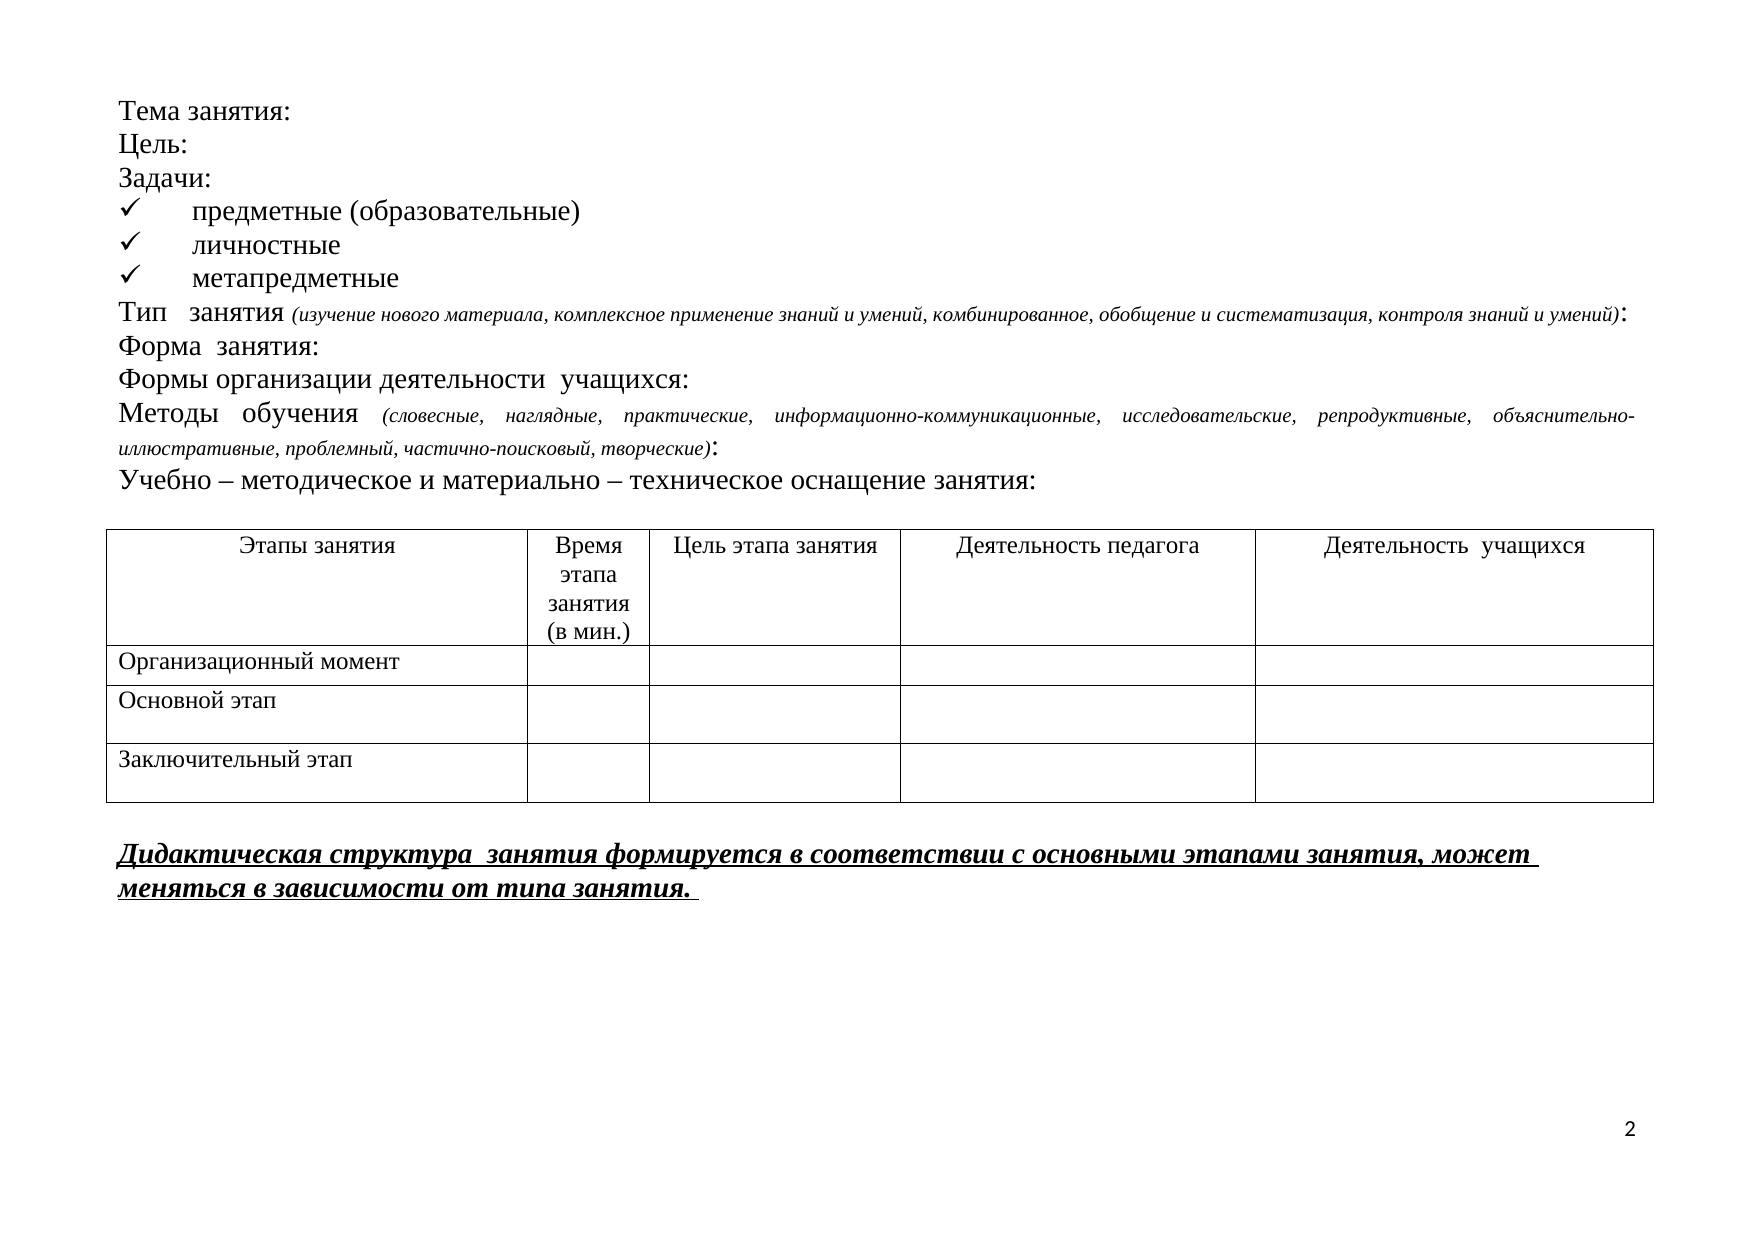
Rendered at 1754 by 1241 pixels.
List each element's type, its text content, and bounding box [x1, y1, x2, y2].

table_header Этапы занятия [107, 530, 527, 645]
table_cell [650, 744, 900, 802]
table_header Время этапа занятия (в мин.) [528, 530, 649, 645]
table_cell [528, 646, 649, 684]
table_header Цель этапа занятия [650, 530, 900, 645]
table_cell [528, 686, 649, 743]
table_cell [901, 646, 1255, 684]
text Цель: [118, 126, 1636, 160]
list предметные (образовательные) [118, 193, 1636, 227]
table_cell [901, 744, 1255, 802]
table_cell Заключительный этап [107, 744, 527, 802]
table_header Деятельность учащихся [1256, 530, 1653, 645]
table_cell [650, 686, 900, 743]
text Методы обучения (словесные, наглядные, практические, информационно-коммуникационные, исследовательские, репродуктивные, объяснительно-иллюстративные, проблемный, частично-поисковый, творческие): [118, 395, 1636, 462]
table_cell [1256, 744, 1653, 802]
table_cell [528, 744, 649, 802]
table_cell [650, 646, 900, 684]
text Формы организации деятельности учащихся: [118, 361, 1636, 395]
table_cell Основной этап [107, 686, 527, 743]
list метапредметные [118, 261, 1636, 294]
table_cell [1256, 646, 1653, 684]
list личностные [118, 227, 1636, 261]
text Тип занятия (изучение нового материала, комплексное применение знаний и умений, комбинированное, обобщение и систематизация, контроля знаний и умений): [118, 294, 1636, 328]
table_cell [901, 686, 1255, 743]
text Тема занятия: [118, 93, 1636, 126]
table_header Деятельность педагога [901, 530, 1255, 645]
text Учебно – методическое и материально – техническое оснащение занятия: [118, 462, 1636, 496]
text Задачи: [118, 160, 1636, 193]
table_cell [1256, 686, 1653, 743]
text Дидактическая структура занятия формируется в соответствии с основными этапами занятия, может меняться в зависимости от типа занятия. [118, 836, 1636, 903]
text Форма занятия: [118, 328, 1636, 361]
table_cell Организационный момент [107, 646, 527, 684]
